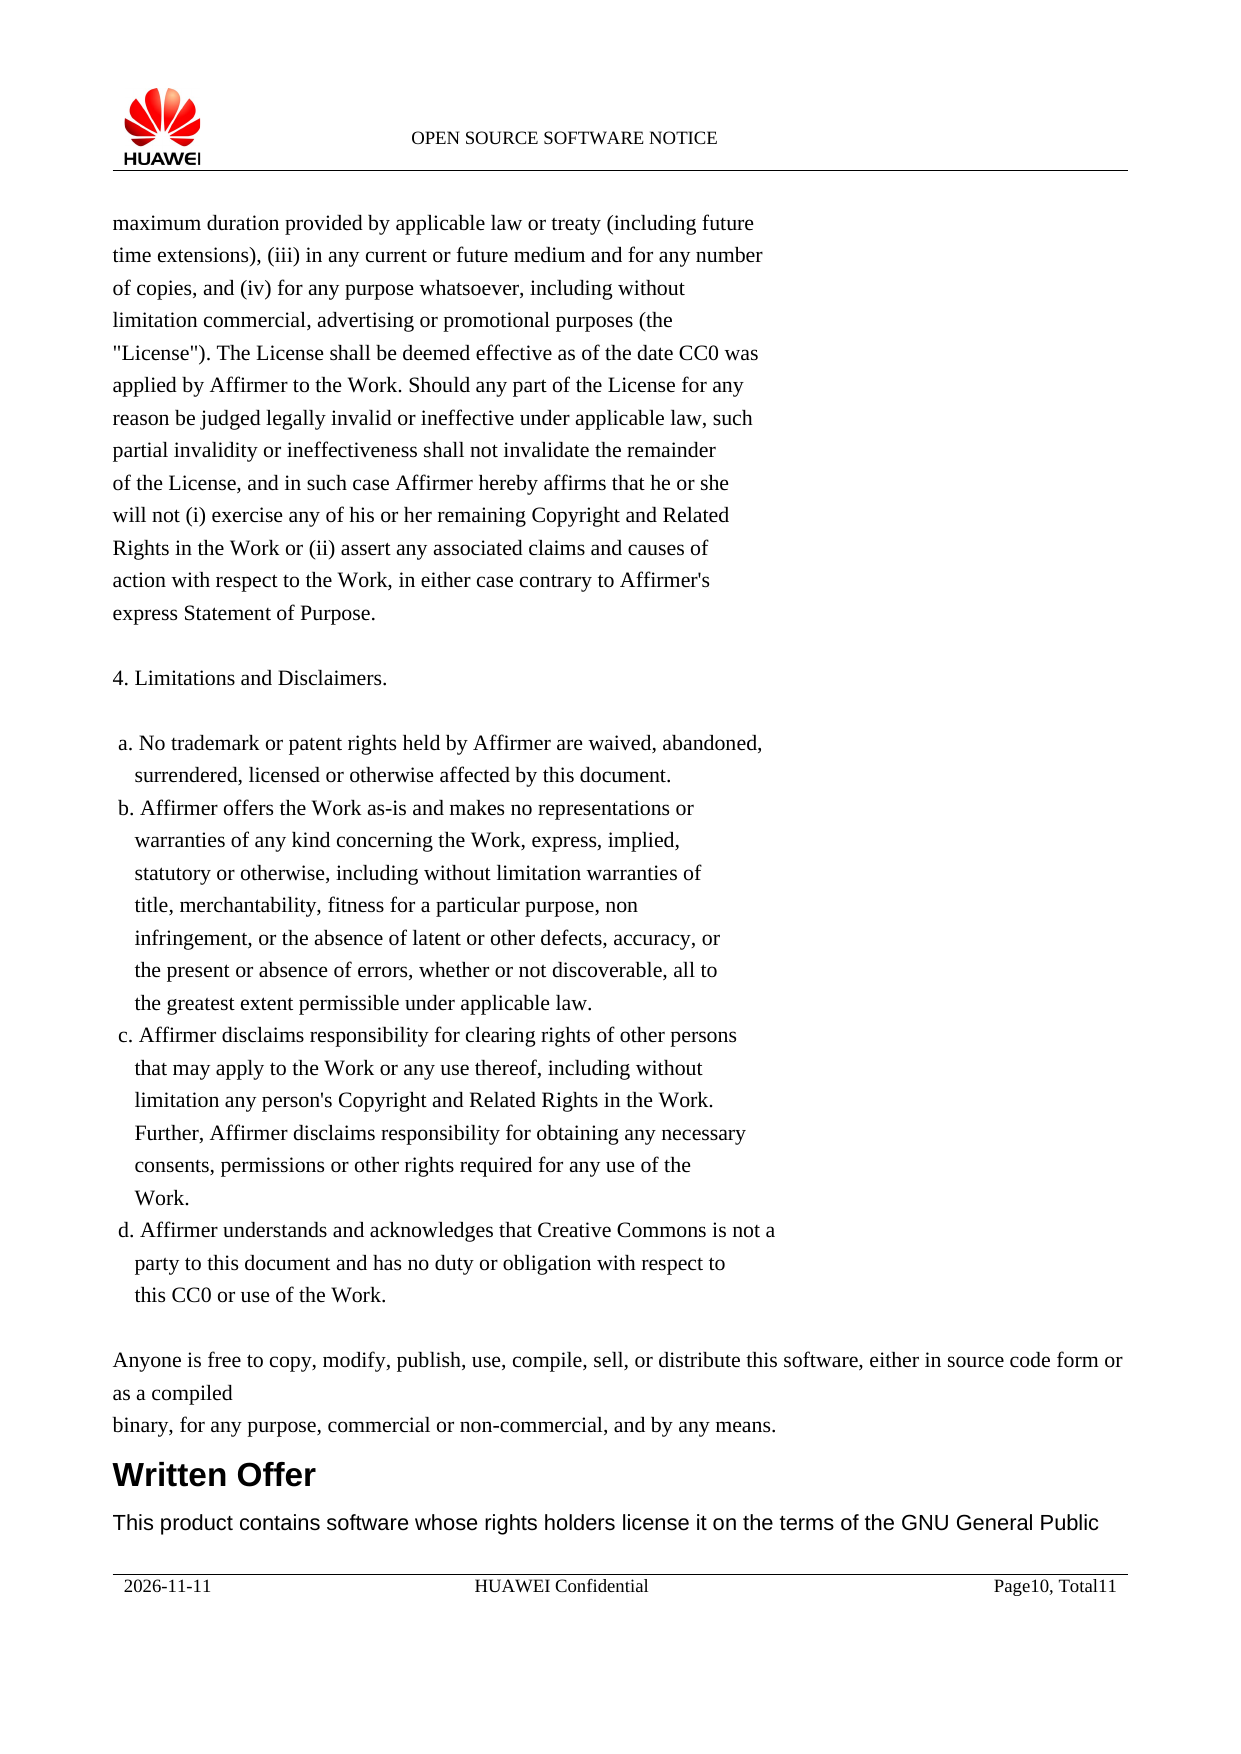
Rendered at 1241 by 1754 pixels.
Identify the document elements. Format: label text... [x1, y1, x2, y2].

picture [124, 88, 201, 165]
text Written Offer [112, 1441, 1128, 1506]
